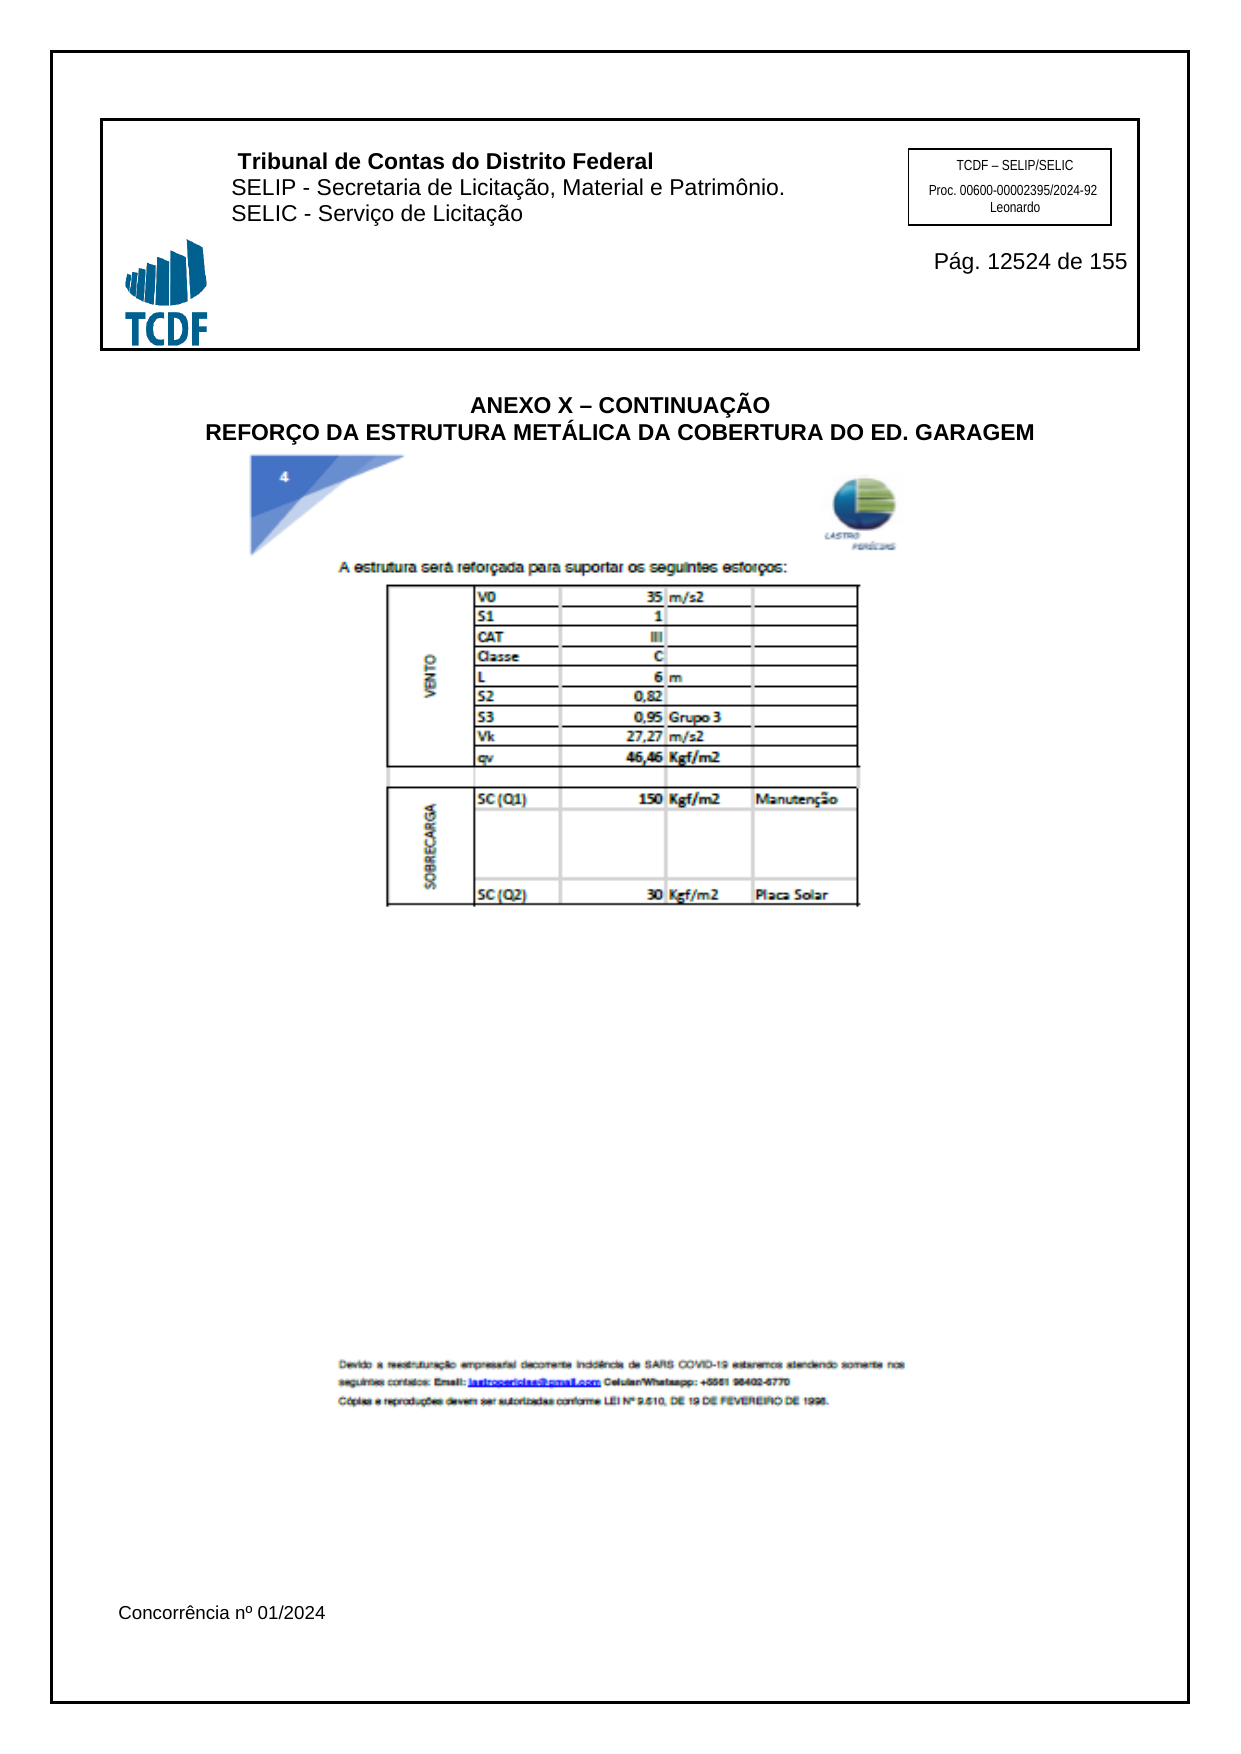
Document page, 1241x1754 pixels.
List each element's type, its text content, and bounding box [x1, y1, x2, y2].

picture [116, 236, 211, 347]
text ANEXO X – CONTINUAÇÃO [118, 392, 1122, 418]
text REFORÇO DA ESTRUTURA METÁLICA DA COBERTURA DO ED. GARAGEM [118, 418, 1122, 445]
picture [235, 445, 1005, 1438]
